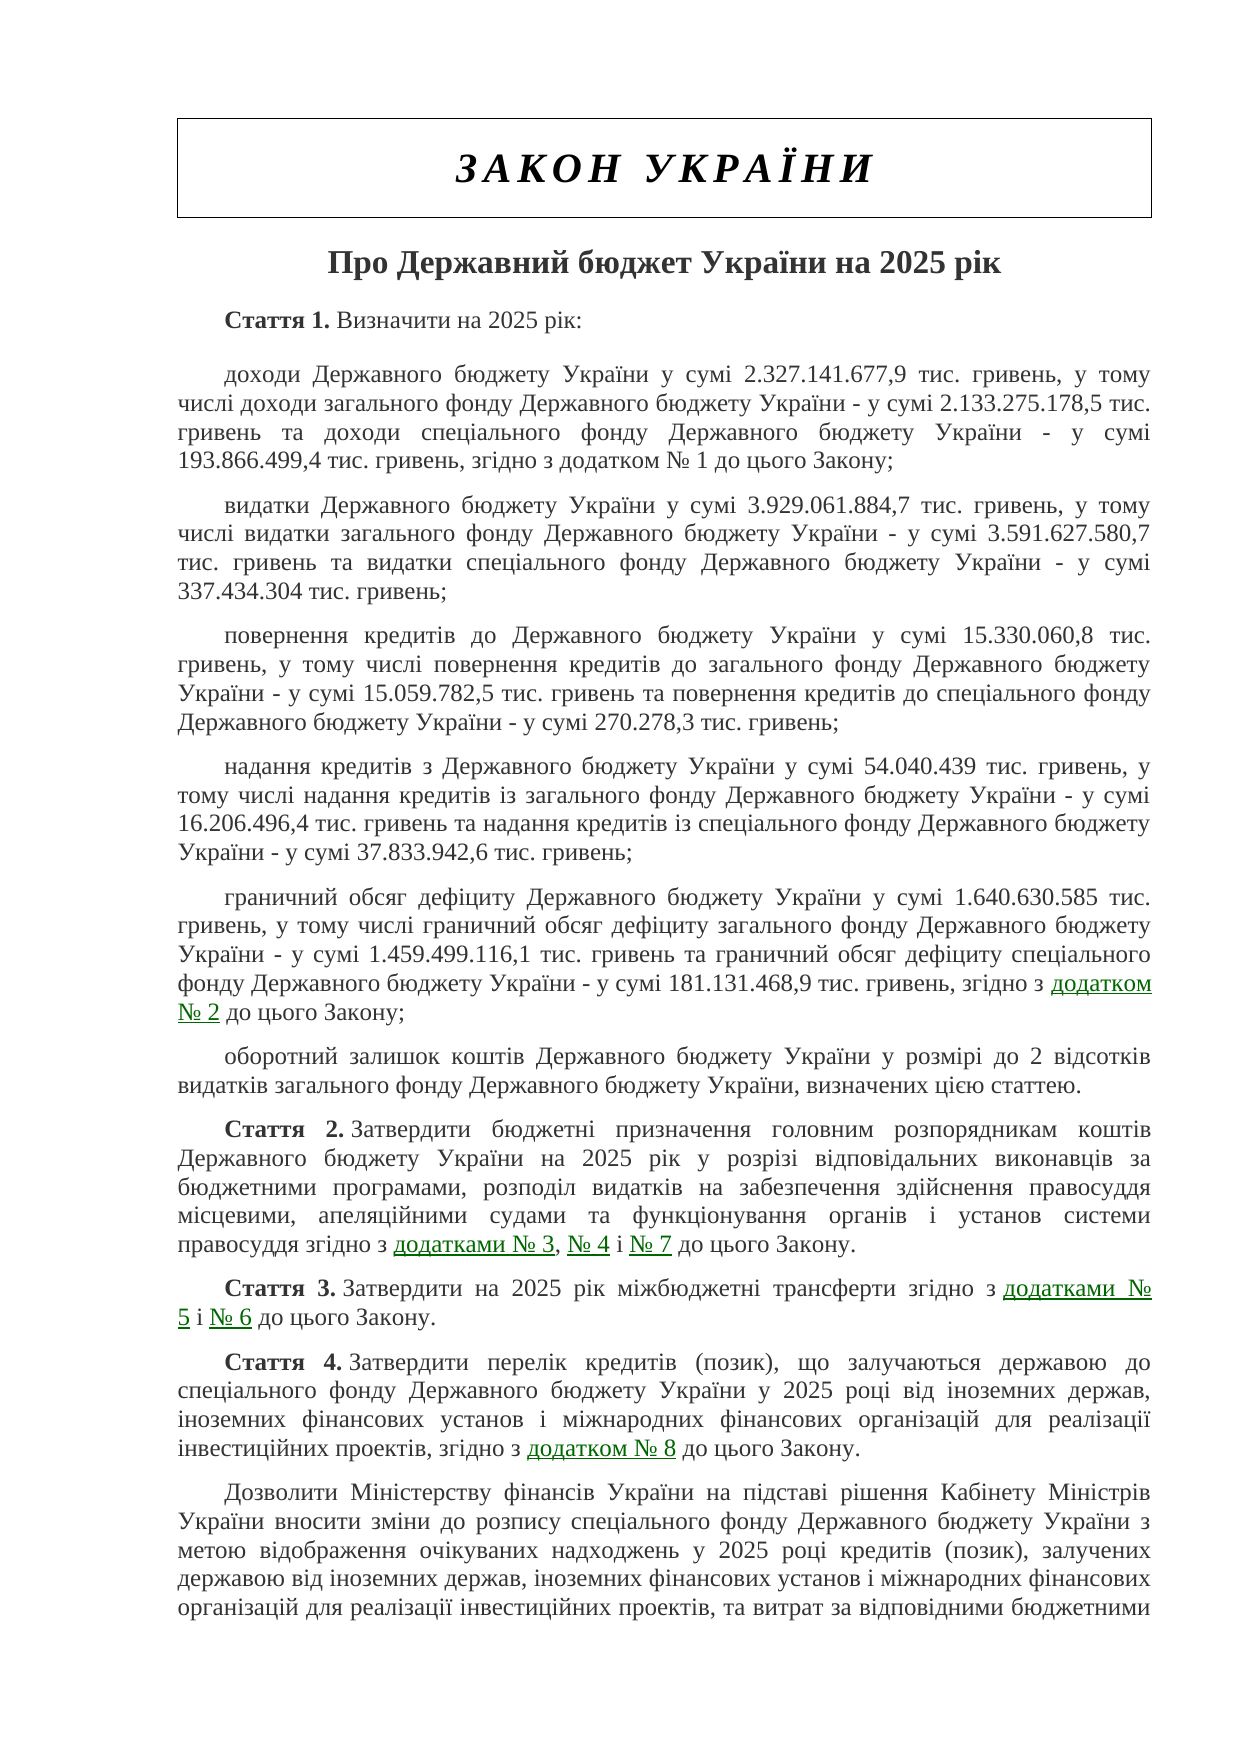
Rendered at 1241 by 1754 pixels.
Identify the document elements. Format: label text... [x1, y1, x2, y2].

text граничний обсяг дефіциту Державного бюджету України у сумі 1.640.630.585 тис. гривень, у тому числі граничний обсяг дефіциту загального фонду Державного бюджету України - у сумі 1.459.499.116,1 тис. гривень та граничний обсяг дефіциту спеціального фонду Державного бюджету України - у сумі 181.131.468,9 тис. гривень, згідно з додатком № 2 до цього Закону; [177, 882, 1152, 1025]
text Стаття 2. Затвердити бюджетні призначення головним розпорядникам коштів Державного бюджету України на 2025 рік у розрізі відповідальних виконавців за бюджетними програмами, розподіл видатків на забезпечення здійснення правосуддя місцевими, апеляційними судами та функціонування органів і установ системи правосуддя згідно з додатками № 3, № 4 і № 7 до цього Закону. [177, 1114, 1152, 1258]
text доходи Державного бюджету України у сумі 2.327.141.677,9 тис. гривень, у тому числі доходи загального фонду Державного бюджету України - у сумі 2.133.275.178,5 тис. гривень та доходи спеціального фонду Державного бюджету України - у сумі 193.866.499,4 тис. гривень, згідно з додатком № 1 до цього Закону; [177, 359, 1152, 474]
text оборотний залишок коштів Державного бюджету України у розмірі до 2 відсотків видатків загального фонду Державного бюджету України, визначених цією статтею. [177, 1041, 1152, 1098]
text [177, 1477, 1152, 1621]
table_header ЗАКОН УКРАЇНИ [178, 119, 1151, 217]
text Про Державний бюджет України на 2025 рік [224, 242, 1105, 280]
text Стаття 3. Затвердити на 2025 рік міжбюджетні трансферти згідно з додатками № 5 і № 6 до цього Закону. [177, 1273, 1152, 1331]
text повернення кредитів до Державного бюджету України у сумі 15.330.060,8 тис. гривень, у тому числі повернення кредитів до загального фонду Державного бюджету України - у сумі 15.059.782,5 тис. гривень та повернення кредитів до спеціального фонду Державного бюджету України - у сумі 270.278,3 тис. гривень; [177, 620, 1152, 735]
text Стаття 1. Визначити на 2025 рік: [177, 305, 1152, 334]
text надання кредитів з Державного бюджету України у сумі 54.040.439 тис. гривень, у тому числі надання кредитів із загального фонду Державного бюджету України - у сумі 16.206.496,4 тис. гривень та надання кредитів із спеціального фонду Державного бюджету України - у сумі 37.833.942,6 тис. гривень; [177, 751, 1152, 866]
text Стаття 4. Затвердити перелік кредитів (позик), що залучаються державою до спеціального фонду Державного бюджету України у 2025 році від іноземних держав, іноземних фінансових установ і міжнародних фінансових організацій для реалізації інвестиційних проектів, згідно з додатком № 8 до цього Закону. [177, 1347, 1152, 1462]
text видатки Державного бюджету України у сумі 3.929.061.884,7 тис. гривень, у тому числі видатки загального фонду Державного бюджету України - у сумі 3.591.627.580,7 тис. гривень та видатки спеціального фонду Державного бюджету України - у сумі 337.434.304 тис. гривень; [177, 490, 1152, 605]
